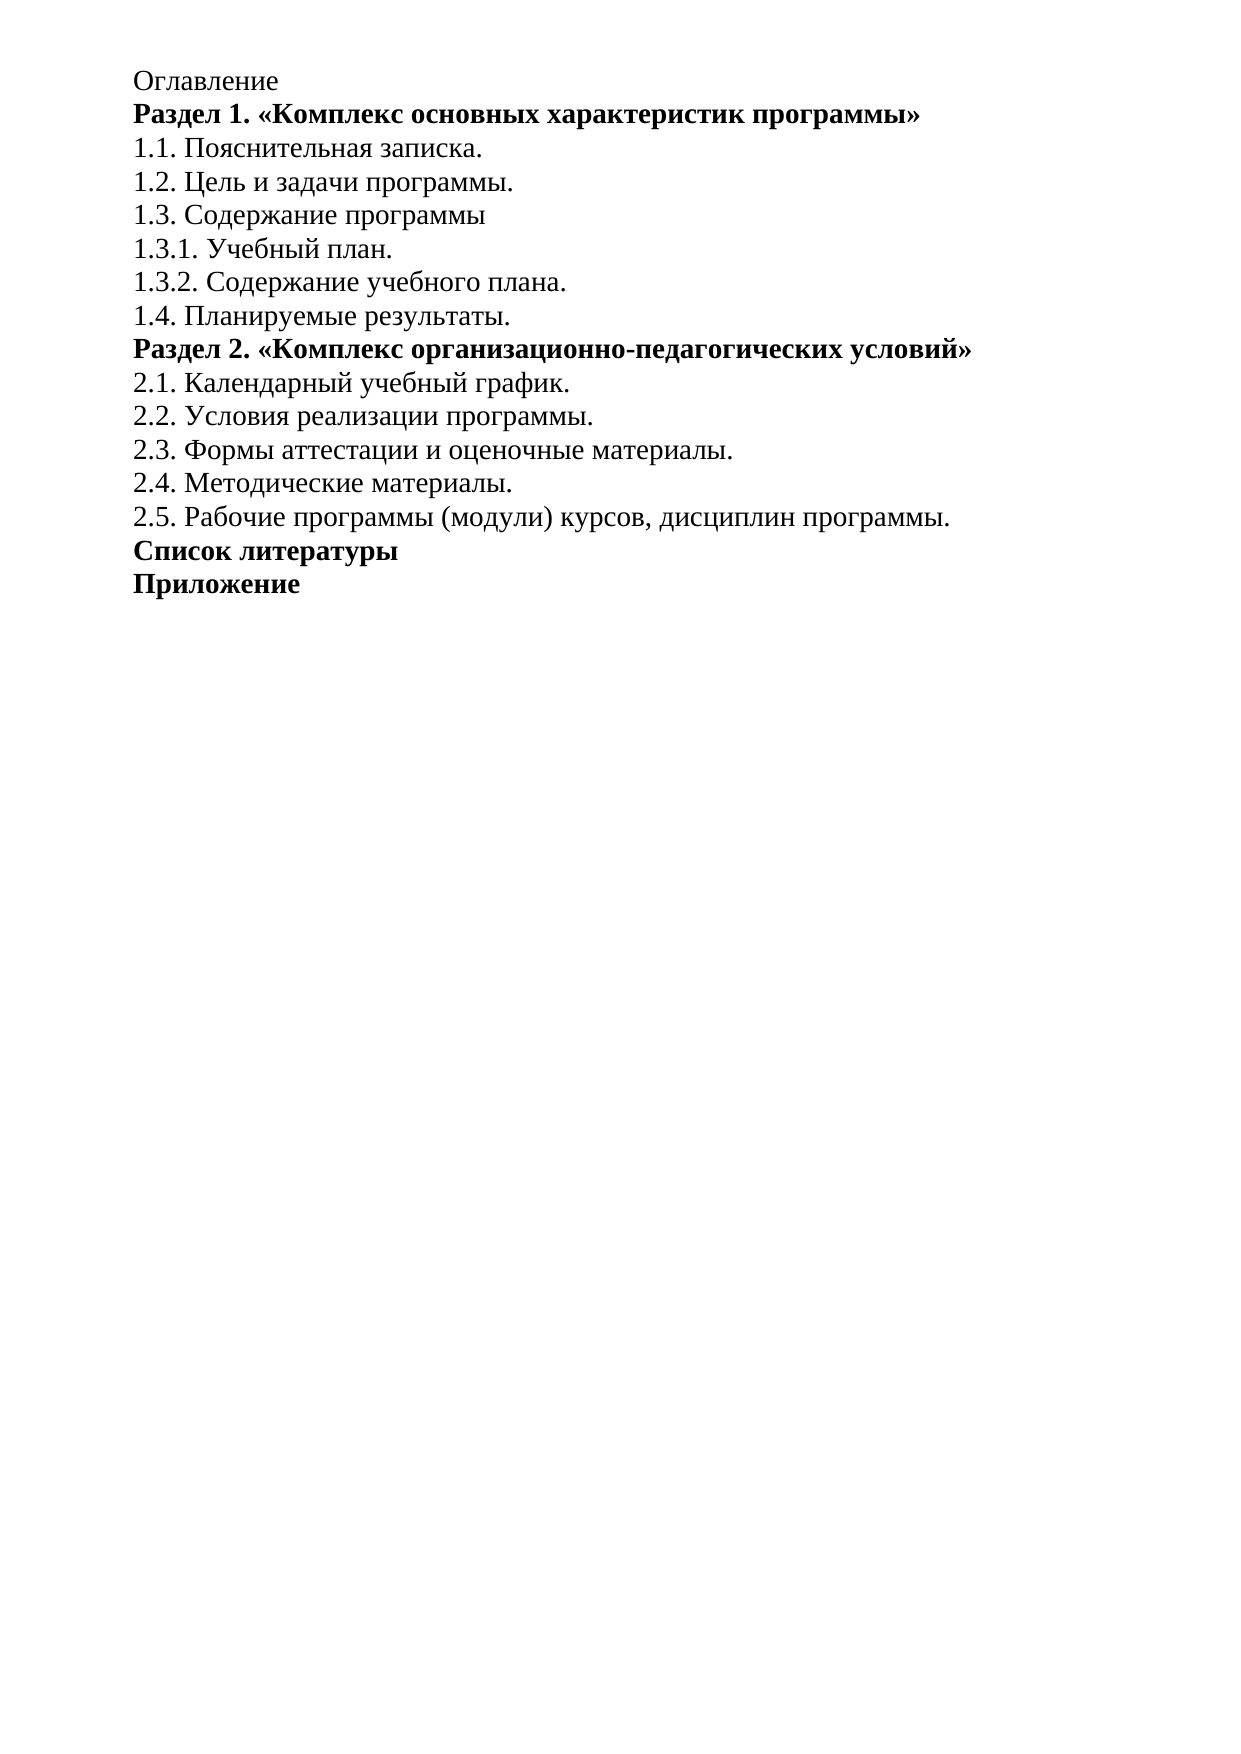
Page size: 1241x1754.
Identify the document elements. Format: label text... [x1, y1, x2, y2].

text 1.2. Цель и задачи программы. [133, 164, 1196, 197]
text Приложение [133, 566, 1196, 600]
text 2.1. Календарный учебный график. [133, 365, 1196, 398]
text 1.3.2. Содержание учебного плана. [133, 264, 1196, 298]
text 2.5. Рабочие программы (модули) курсов, дисциплин программы. [133, 499, 1196, 533]
text 1.1. Пояснительная записка. [133, 130, 1196, 164]
text 2.4. Методические материалы. [133, 466, 1196, 499]
text 1.3. Содержание программы [133, 197, 1196, 231]
text Оглавление [133, 63, 1196, 97]
text 1.3.1. Учебный план. [133, 231, 1196, 264]
text Раздел 1. «Комплекс основных характеристик программы» [133, 97, 1196, 130]
text Список литературы [133, 533, 1196, 566]
text Раздел 2. «Комплекс организационно-педагогических условий» [133, 331, 1196, 365]
text 2.2. Условия реализации программы. [133, 398, 1196, 432]
text 1.4. Планируемые результаты. [133, 298, 1196, 331]
text 2.3. Формы аттестации и оценочные материалы. [133, 432, 1196, 466]
